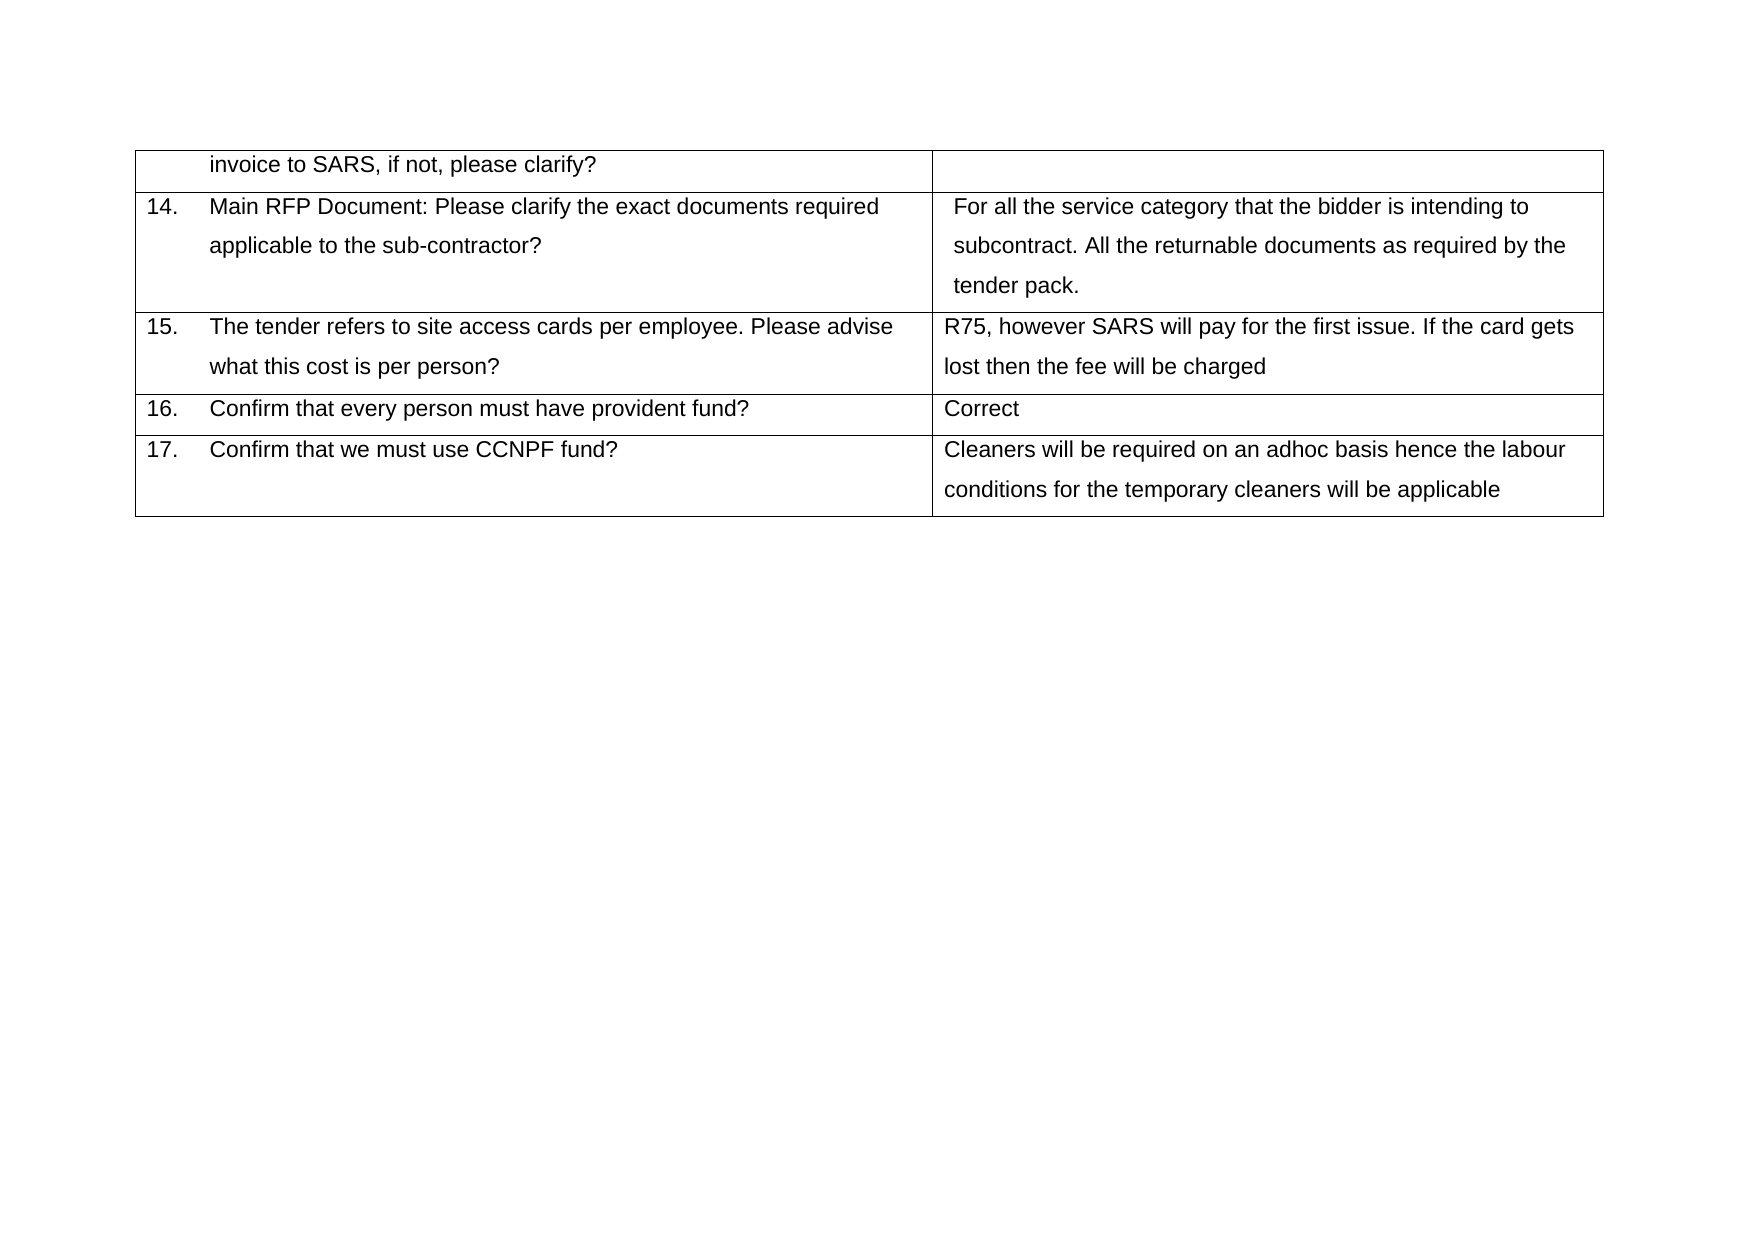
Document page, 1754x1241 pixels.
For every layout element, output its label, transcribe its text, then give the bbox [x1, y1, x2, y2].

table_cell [933, 151, 1603, 192]
table_cell R75, however SARS will pay for the first issue. If the card gets lost then the fee will be charged [933, 313, 1603, 393]
table_cell The tender refers to site access cards per employee. Please advise what this cost is per person? [136, 313, 932, 393]
table_cell Confirm that every person must have provident fund? [136, 395, 932, 435]
table_cell Main RFP Document: Please clarify the exact documents required applicable to the sub-contractor? [136, 193, 932, 312]
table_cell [136, 151, 932, 192]
table_cell Correct [933, 395, 1603, 435]
table_cell Confirm that we must use CCNPF fund? [136, 436, 932, 516]
table_cell Cleaners will be required on an adhoc basis hence the labour conditions for the temporary cleaners will be applicable [933, 436, 1603, 516]
table_cell For all the service category that the bidder is intending to subcontract. All the returnable documents as required by the tender pack. [933, 193, 1603, 312]
